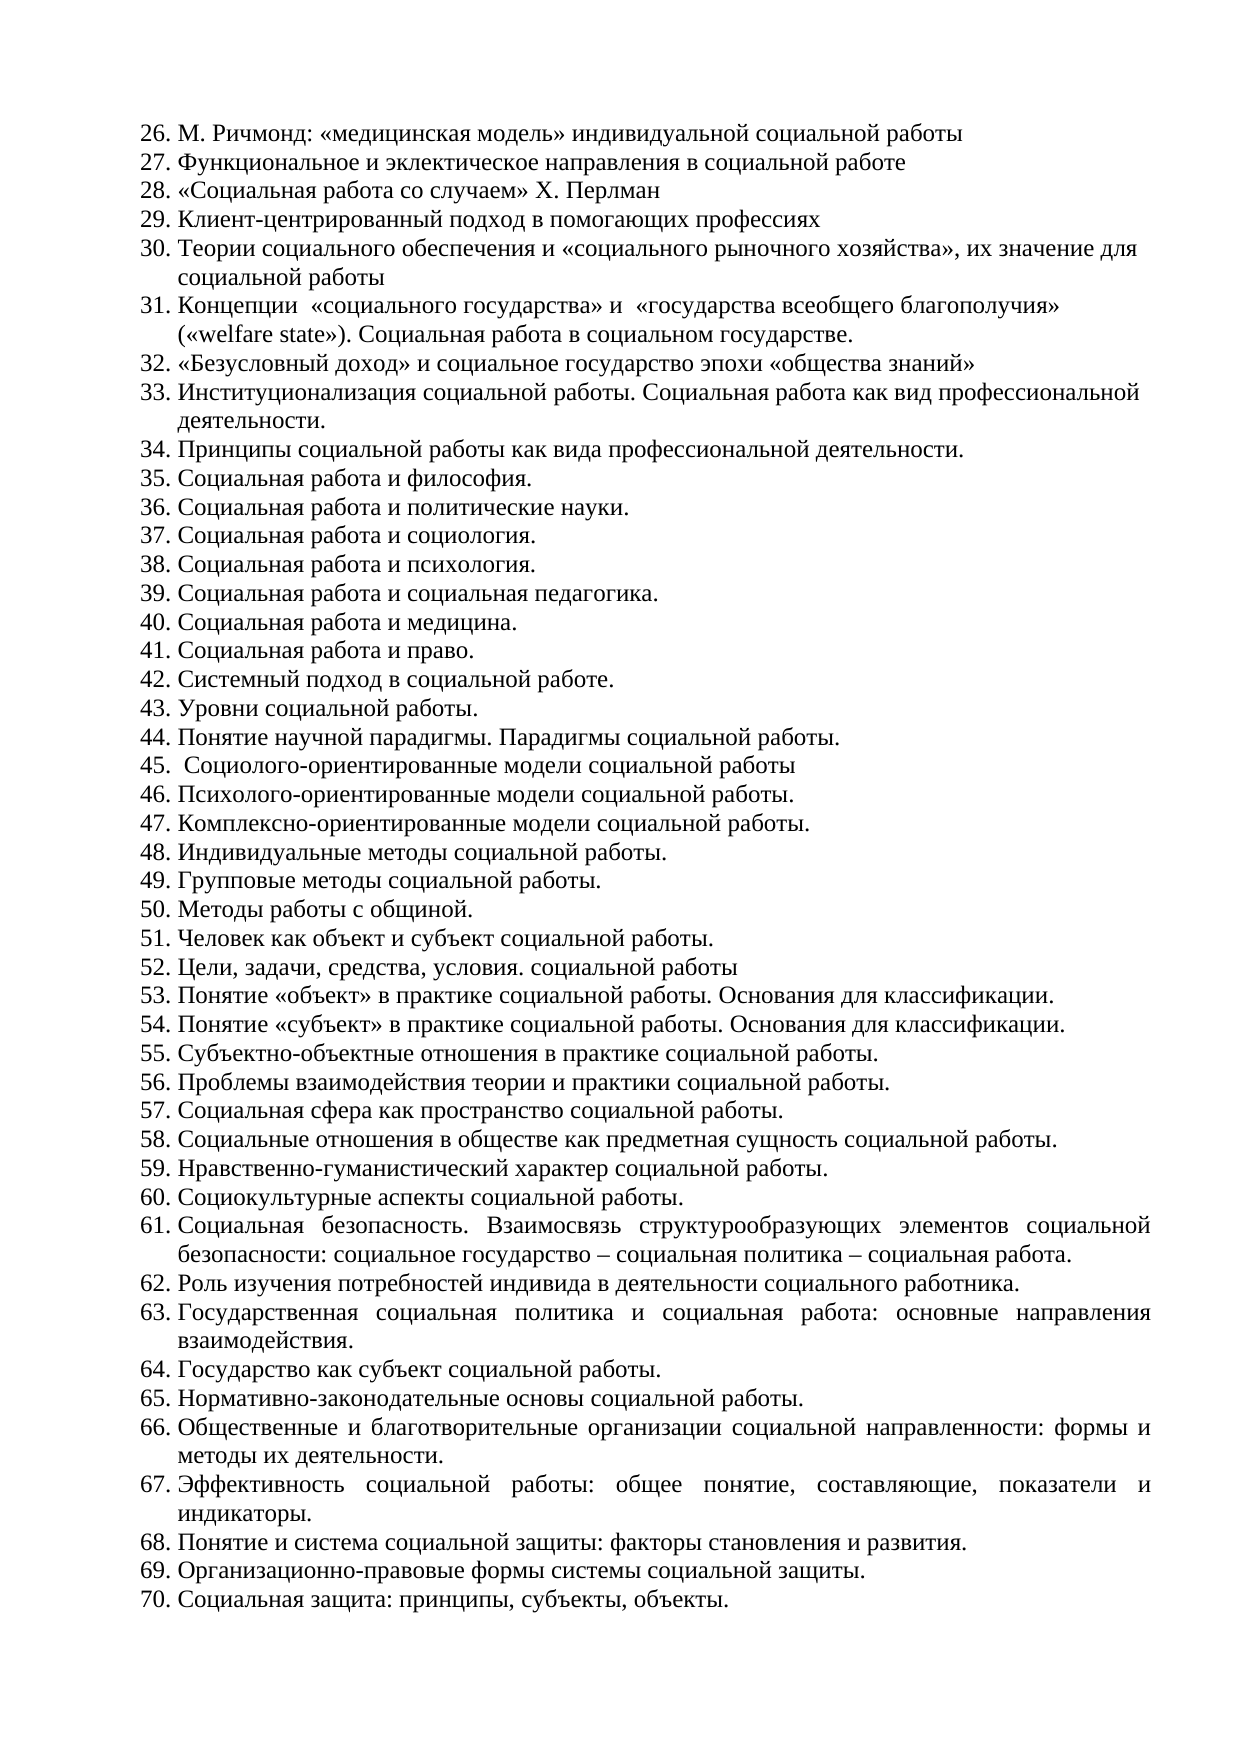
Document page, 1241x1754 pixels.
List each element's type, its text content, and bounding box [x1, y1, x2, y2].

list Концепции «социального государства» и «государства всеобщего благополучия» («welfare state»). Социальная работа в социальном государстве. [140, 291, 1152, 348]
list Социальная сфера как пространство социальной работы. [140, 1096, 1152, 1124]
list Уровни социальной работы. [140, 693, 1152, 722]
list Индивидуальные методы социальной работы. [140, 837, 1152, 866]
list Институционализация социальной работы. Социальная работа как вид профессиональной деятельности. [140, 377, 1152, 434]
list Принципы социальной работы как вида профессиональной деятельности. [140, 434, 1152, 463]
list Функциональное и эклектическое направления в социальной работе [140, 147, 1152, 176]
list Социальная работа и социальная педагогика. [140, 578, 1152, 607]
list Психолого-ориентированные модели социальной работы. [140, 779, 1152, 808]
list Организационно-правовые формы системы социальной защиты. [140, 1556, 1152, 1584]
list Человек как объект и субъект социальной работы. [140, 923, 1152, 952]
list Понятие научной парадигмы. Парадигмы социальной работы. [140, 722, 1152, 751]
list Комплексно-ориентированные модели социальной работы. [140, 808, 1152, 837]
list Понятие «объект» в практике социальной работы. Основания для классификации. [140, 981, 1152, 1009]
list Социальная работа и социология. [140, 521, 1152, 549]
list Нравственно-гуманистический характер социальной работы. [140, 1153, 1152, 1182]
list Общественные и благотворительные организации социальной направленности: формы и методы их деятельности. [140, 1412, 1152, 1469]
list Социальная работа и психология. [140, 549, 1152, 578]
list Субъектно-объектные отношения в практике социальной работы. [140, 1038, 1152, 1067]
list «Социальная работа со случаем» Х. Перлман [140, 176, 1152, 204]
list Клиент-центрированный подход в помогающих профессиях [140, 204, 1152, 233]
list М. Ричмонд: «медицинская модель» индивидуальной социальной работы [319, 118, 1152, 147]
list Социолого-ориентированные модели социальной работы [140, 751, 1152, 779]
list Роль изучения потребностей индивида в деятельности социального работника. [140, 1268, 1152, 1297]
list Социальная работа и политические науки. [140, 492, 1152, 521]
list Понятие и система социальной защиты: факторы становления и развития. [140, 1527, 1152, 1556]
list Социальная работа и медицина. [140, 607, 1152, 636]
list Системный подход в социальной работе. [140, 664, 1152, 693]
list Социальная безопасность. Взаимосвязь структурообразующих элементов социальной безопасности: социальное государство – социальная политика – социальная работа. [140, 1211, 1152, 1268]
list Социальная работа и право. [140, 636, 1152, 664]
list Государство как субъект социальной работы. [140, 1354, 1152, 1383]
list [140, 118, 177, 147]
list Государственная социальная политика и социальная работа: основные направления взаимодействия. [140, 1297, 1152, 1354]
list Цели, задачи, средства, условия. социальной работы [140, 952, 1152, 981]
list Социальная защита: принципы, субъекты, объекты. [140, 1584, 1152, 1613]
list Социальная работа и философия. [140, 463, 1152, 492]
list Социокультурные аспекты социальной работы. [140, 1182, 1152, 1211]
list «Безусловный доход» и социальное государство эпохи «общества знаний» [140, 348, 1152, 377]
list Понятие «субъект» в практике социальной работы. Основания для классификации. [140, 1009, 1152, 1038]
list Нормативно-законодательные основы социальной работы. [140, 1383, 1152, 1412]
list Проблемы взаимодействия теории и практики социальной работы. [140, 1067, 1152, 1096]
list Социальные отношения в обществе как предметная сущность социальной работы. [140, 1124, 1152, 1153]
list Эффективность социальной работы: общее понятие, составляющие, показатели и индикаторы. [140, 1469, 1152, 1527]
list Групповые методы социальной работы. [140, 866, 1152, 894]
list Теории социального обеспечения и «социального рыночного хозяйства», их значение для социальной работы [140, 233, 1152, 291]
list Методы работы с общиной. [140, 894, 1152, 923]
